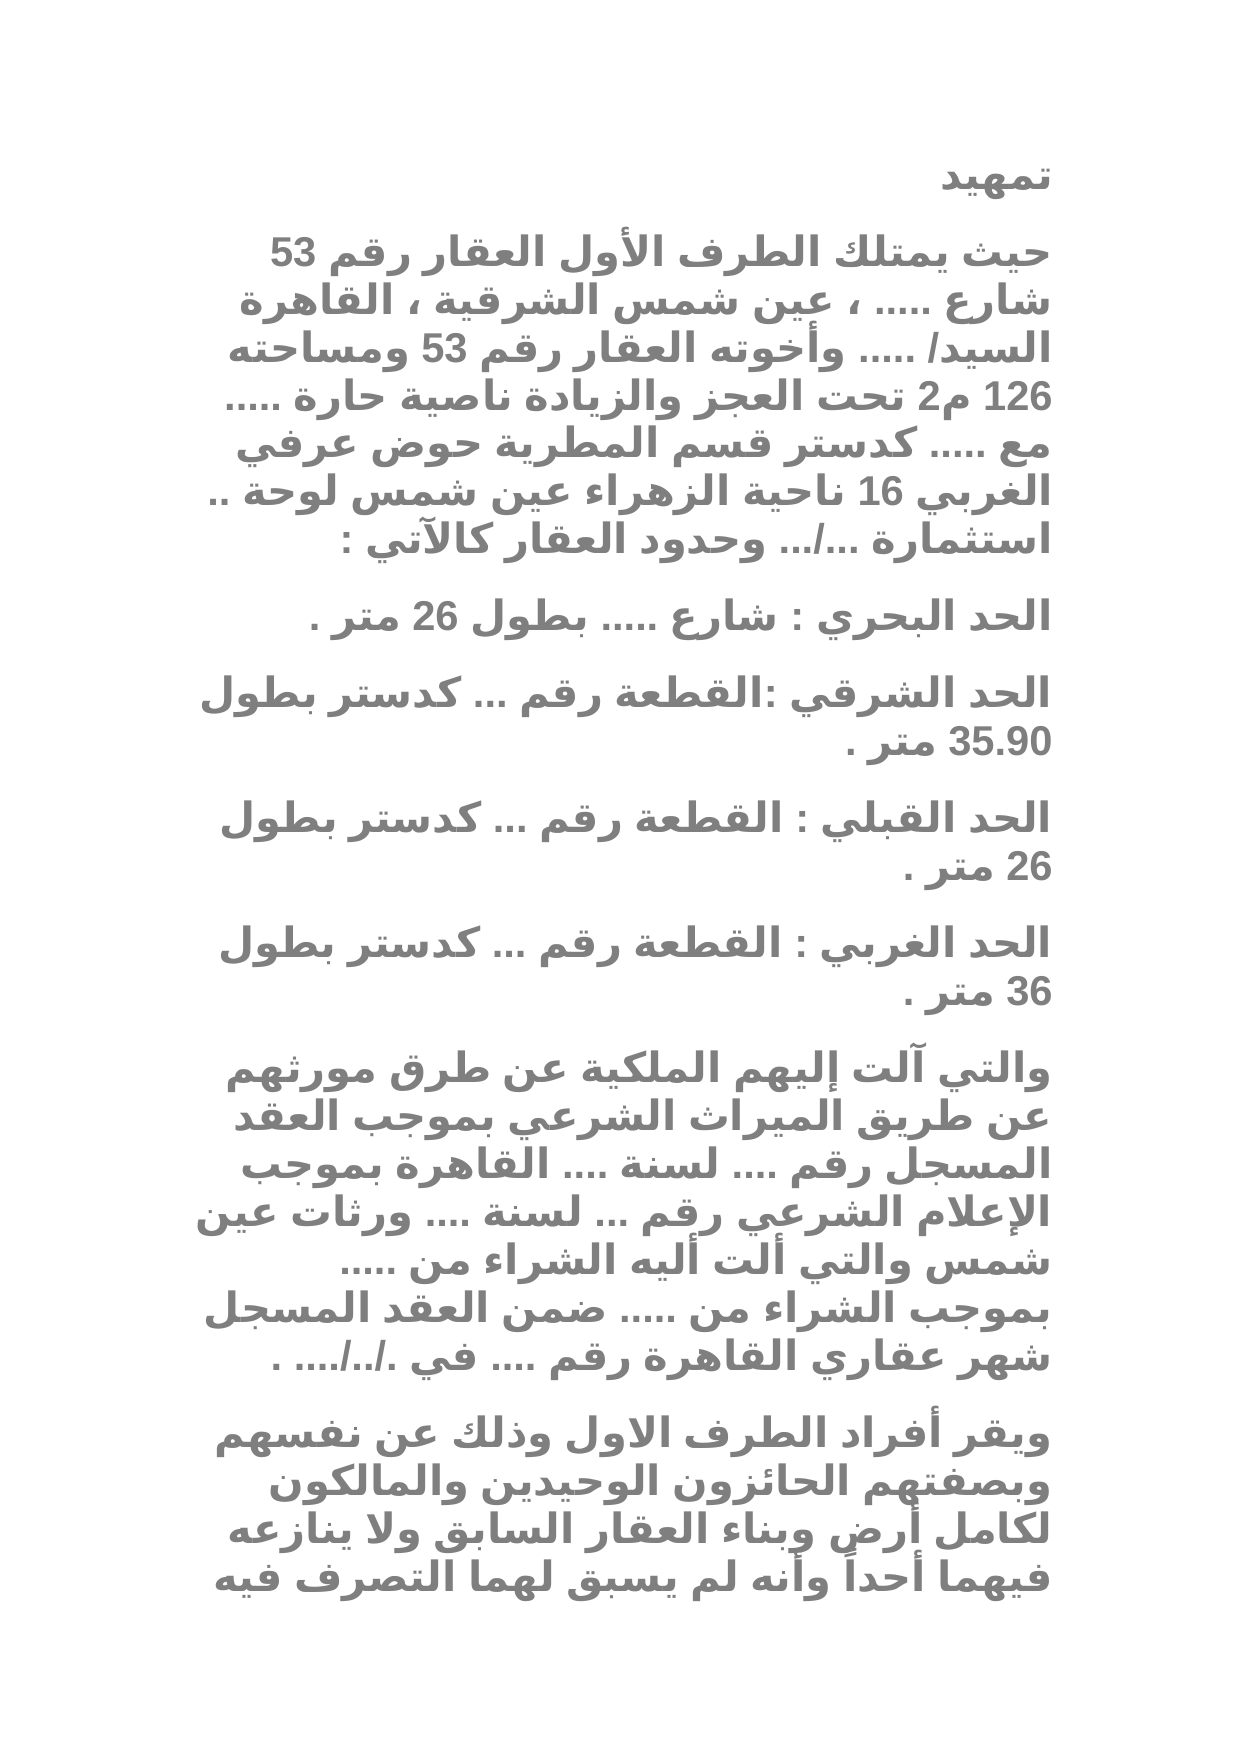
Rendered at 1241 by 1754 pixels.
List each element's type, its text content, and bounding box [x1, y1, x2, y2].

text تمهيد [187, 150, 1053, 198]
text الحد القبلي : القطعة رقم ... كدستر بطول 26 متر . [187, 794, 1053, 889]
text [187, 1408, 1053, 1600]
text الحد البحري : شارع ..... بطول 26 متر . [187, 592, 1053, 639]
text حيث يمتلك الطرف الأول العقار رقم 53 شارع ..... ، عين شمس الشرقية ، القاهرة السيد/ ..... وأخوته العقار رقم 53 ومساحته 126 م2 تحت العجز والزيادة ناصية حارة ..... مع ..... كدستر قسم المطرية حوض عرفي الغربي 16 ناحية الزهراء عين شمس لوحة .. استثمارة .../... وحدود العقار كالآتي : [187, 227, 1053, 562]
text الحد الغربي : القطعة رقم ... كدستر بطول 36 متر . [187, 919, 1053, 1014]
text الحد الشرقي :القطعة رقم ... كدستر بطول 35.90 متر . [187, 669, 1053, 764]
text والتي آلت إليهم الملكية عن طرق مورثهم عن طريق الميراث الشرعي بموجب العقد المسجل رقم .... لسنة .... القاهرة بموجب الإعلام الشرعي رقم ... لسنة .... ورثات عين شمس والتي ألت أليه الشراء من ..... بموجب الشراء من ..... ضمن العقد المسجل شهر عقاري القاهرة رقم .... في ./../.... . [187, 1044, 1053, 1379]
